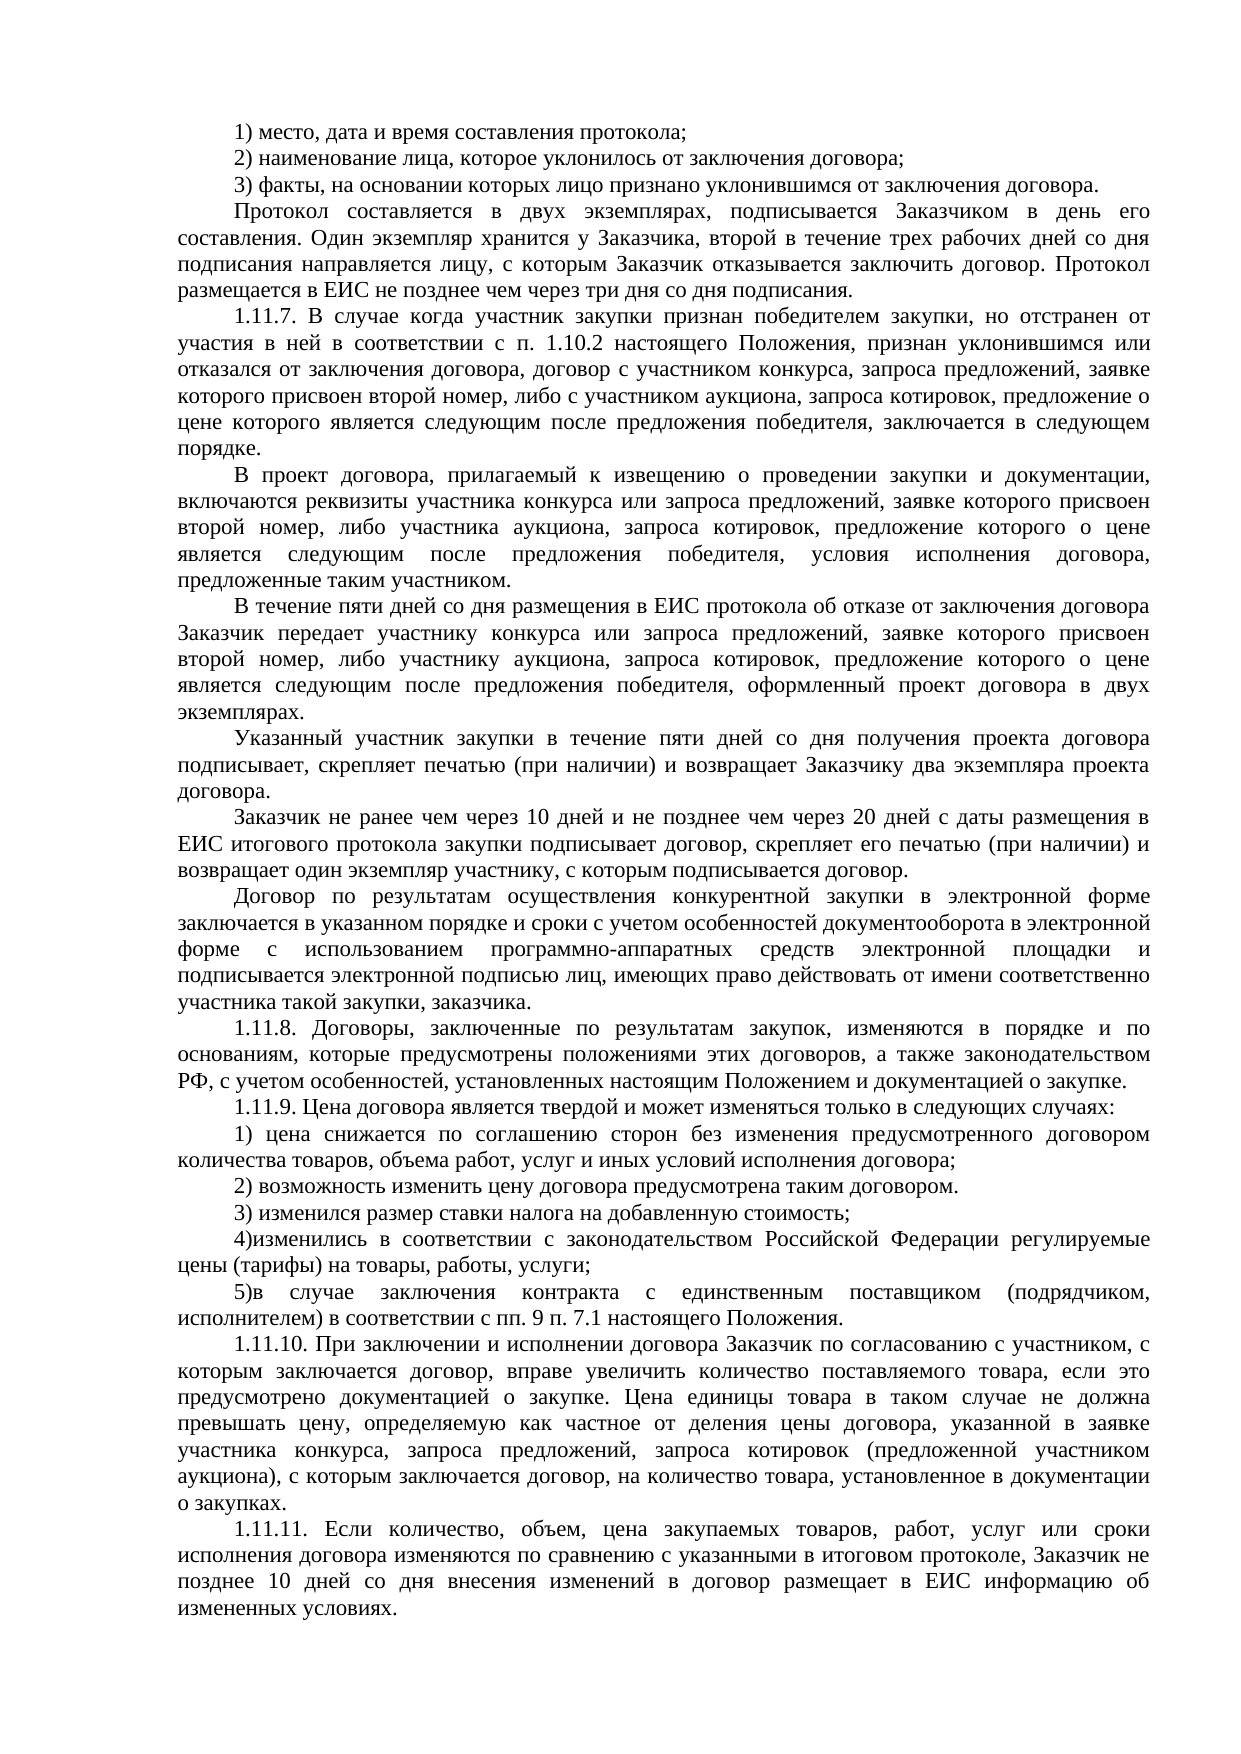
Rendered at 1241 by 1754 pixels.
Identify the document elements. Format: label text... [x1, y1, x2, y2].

text 1.11.8. Договоры, заключенные по результатам закупок, изменяются в порядке и по основаниям, которые предусмотрены положениями этих договоров, а также законодательством РФ, с учетом особенностей, установленных настоящим Положением и документацией о закупке. [177, 1014, 1152, 1093]
text Договор по результатам осуществления конкурентной закупки в электронной форме заключается в указанном порядке и сроки с учетом особенностей документооборота в электронной форме с использованием программно-аппаратных средств электронной площадки и подписывается электронной подписью лиц, имеющих право действовать от имени соответственно участника такой закупки, заказчика. [177, 882, 1152, 1014]
text 3) факты, на основании которых лицо признано уклонившимся от заключения договора. [177, 171, 1152, 197]
text 2) возможность изменить цену договора предусмотрена таким договором. [177, 1172, 1152, 1199]
text Заказчик не ранее чем через 10 дней и не позднее чем через 20 дней с даты размещения в ЕИС итогового протокола закупки подписывает договор, скрепляет его печатью (при наличии) и возвращает один экземпляр участнику, с которым подписывается договор. [177, 803, 1152, 882]
text 5)в случае заключения контракта с единственным поставщиком (подрядчиком, исполнителем) в соответствии с пп. 9 п. 7.1 настоящего Положения. [177, 1278, 1152, 1330]
text 1) цена снижается по соглашению сторон без изменения предусмотренного договором количества товаров, объема работ, услуг и иных условий исполнения договора; [177, 1119, 1152, 1172]
text В течение пяти дней со дня размещения в ЕИС протокола об отказе от заключения договора Заказчик передает участнику конкурса или запроса предложений, заявке которого присвоен второй номер, либо участнику аукциона, запроса котировок, предложение которого о цене является следующим после предложения победителя, оформленный проект договора в двух экземплярах. [177, 592, 1152, 724]
text Указанный участник закупки в течение пяти дней со дня получения проекта договора подписывает, скрепляет печатью (при наличии) и возвращает Заказчику два экземпляра проекта договора. [177, 724, 1152, 803]
text 3) изменился размер ставки налога на добавленную стоимость; [177, 1199, 1152, 1225]
text 1.11.9. Цена договора является твердой и может изменяться только в следующих случаях: [177, 1093, 1152, 1119]
text В проект договора, прилагаемый к извещению о проведении закупки и документации, включаются реквизиты участника конкурса или запроса предложений, заявке которого присвоен второй номер, либо участника аукциона, запроса котировок, предложение которого о цене является следующим после предложения победителя, условия исполнения договора, предложенные таким участником. [177, 461, 1152, 592]
text 1) место, дата и время составления протокола; [177, 118, 1152, 144]
text 1.11.11. Если количество, объем, цена закупаемых товаров, работ, услуг или сроки исполнения договора изменяются по сравнению с указанными в итоговом протоколе, Заказчик не позднее 10 дней со дня внесения изменений в договор размещает в ЕИС информацию об измененных условиях. [177, 1515, 1152, 1620]
text 1.11.10. При заключении и исполнении договора Заказчик по согласованию с участником, с которым заключается договор, вправе увеличить количество поставляемого товара, если это предусмотрено документацией о закупке. Цена единицы товара в таком случае не должна превышать цену, определяемую как частное от деления цены договора, указанной в заявке участника конкурса, запроса предложений, запроса котировок (предложенной участником аукциона), с которым заключается договор, на количество товара, установленное в документации о закупках. [177, 1330, 1152, 1515]
text 2) наименование лица, которое уклонилось от заключения договора; [177, 144, 1152, 171]
text 4)изменились в соответствии с законодательством Российской Федерации регулируемые цены (тарифы) на товары, работы, услуги; [177, 1225, 1152, 1278]
text Протокол составляется в двух экземплярах, подписывается Заказчиком в день его составления. Один экземпляр хранится у Заказчика, второй в течение трех рабочих дней со дня подписания направляется лицу, с которым Заказчик отказывается заключить договор. Протокол размещается в ЕИС не позднее чем через три дня со дня подписания. [177, 197, 1152, 303]
text 1.11.7. В случае когда участник закупки признан победителем закупки, но отстранен от участия в ней в соответствии с п. 1.10.2 настоящего Положения, признан уклонившимся или отказался от заключения договора, договор с участником конкурса, запроса предложений, заявке которого присвоен второй номер, либо с участником аукциона, запроса котировок, предложение о цене которого является следующим после предложения победителя, заключается в следующем порядке. [177, 303, 1152, 461]
